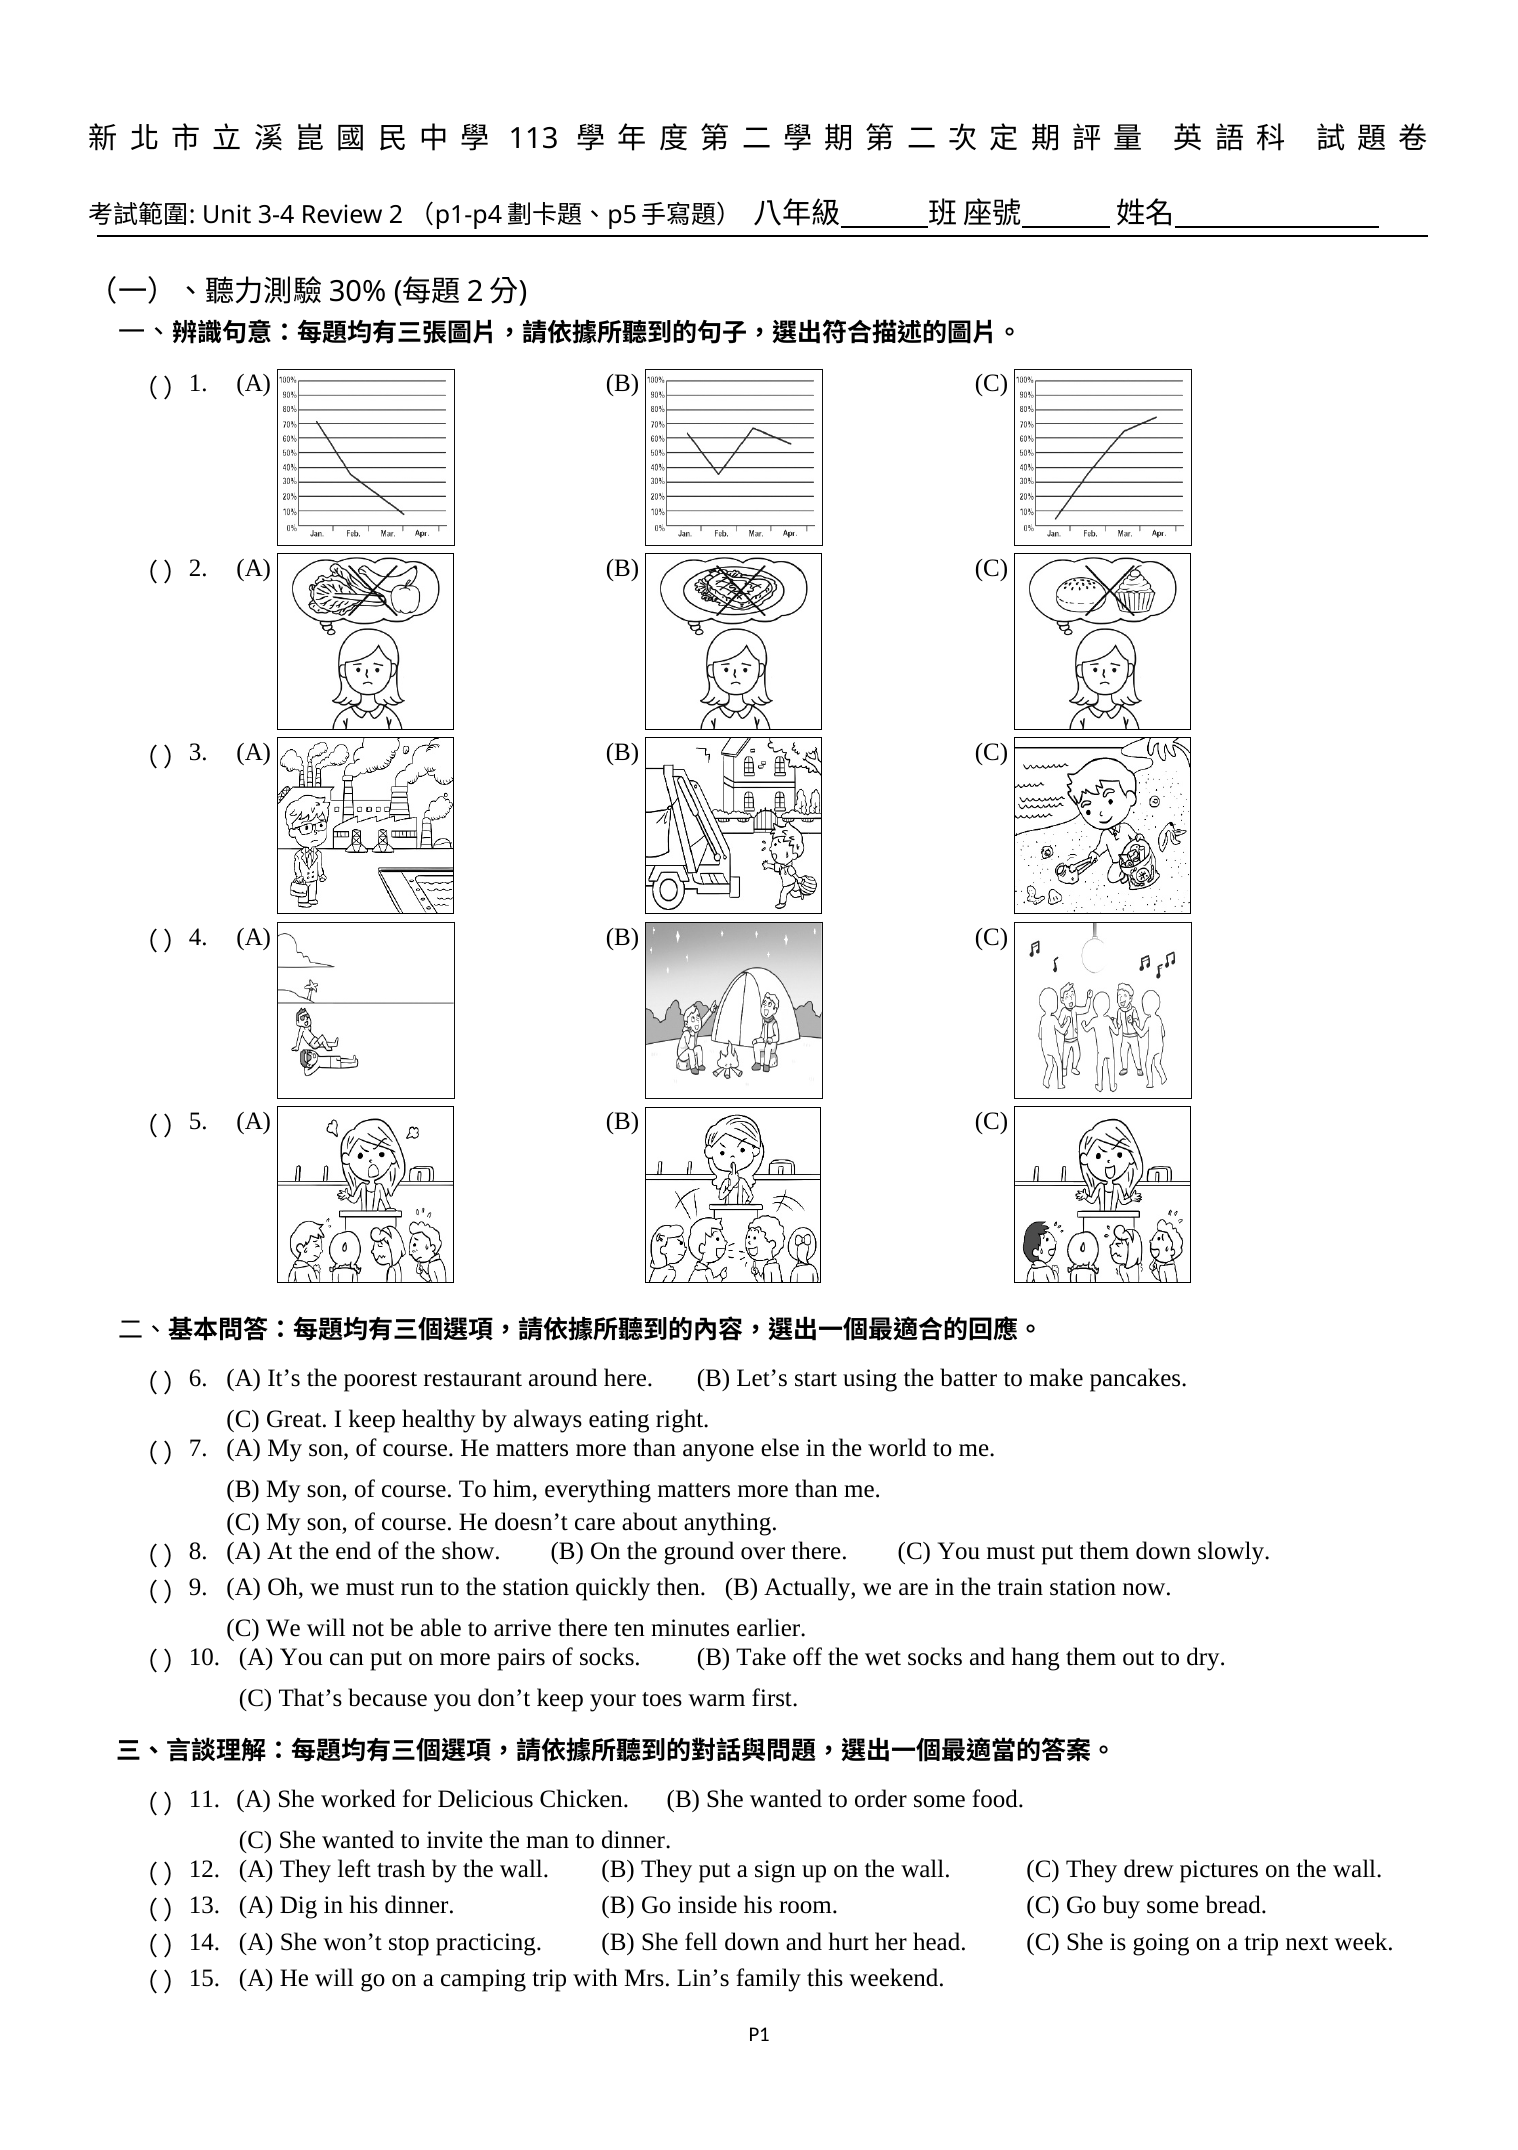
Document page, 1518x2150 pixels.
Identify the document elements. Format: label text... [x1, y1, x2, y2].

text 三、言談理解：每題均有三個選項，請依據所聽到的對話與問題，選出一個最適當的答案。 [116, 1730, 1429, 1766]
picture [278, 370, 454, 545]
text （ ）6. (A) It’s the poorest restaurant around here. (B) Let’s start using the batter to make pancakes. [133, 1363, 1429, 1400]
text （ ）11. (A) She worked for Delicious Chicken. (B) She wanted to order some food. [133, 1784, 1429, 1821]
picture [646, 370, 822, 545]
picture [646, 1108, 820, 1282]
text （ ）10. (A) You can put on more pairs of socks. (B) Take off the wet socks and hang them out to dry. [133, 1642, 1429, 1678]
text （ ）15. (A) He will go on a camping trip with Mrs. Lin’s family this weekend. [133, 1963, 1429, 1999]
text (C) We will not be able to arrive there ten minutes earlier. [183, 1608, 1429, 1642]
picture [1015, 923, 1191, 1098]
picture [1015, 370, 1191, 545]
text （ ）9. (A) Oh, we must run to the station quickly then. (B) Actually, we are in the train station now. [133, 1572, 1429, 1608]
text (C) That’s because you don’t keep your toes warm first. [118, 1678, 1429, 1711]
text （一）、聽力測驗 30% (每題2分) [89, 267, 1429, 309]
picture [1015, 738, 1190, 913]
picture [278, 1107, 453, 1282]
text （ ）14. (A) She won’t stop practicing. (B) She fell down and hurt her head. (C) She is going on a trip next week. [133, 1927, 1429, 1963]
text (C) She wanted to invite the man to dinner. [139, 1821, 1429, 1854]
picture [278, 554, 453, 729]
text 新北市立溪崑國民中學113學年度第二學期第二次定期評量 英語科 試題卷 [89, 98, 1429, 173]
text (C) My son, of course. He doesn’t care about anything. [144, 1503, 1429, 1536]
text 一、辨識句意：每題均有三張圖片，請依據所聽到的句子，選出符合描述的圖片。 [118, 309, 1429, 349]
picture [646, 923, 822, 1098]
picture [278, 738, 453, 913]
text （ ）12. (A) They left trash by the wall. (B) They put a sign up on the wall. (C) They drew pictures on the wall. [133, 1854, 1429, 1890]
text (B) My son, of course. To him, everything matters more than me. [144, 1469, 1429, 1503]
picture [1015, 554, 1190, 729]
picture [278, 923, 454, 1098]
text （ ）13. (A) Dig in his dinner. (B) Go inside his room. (C) Go buy some bread. [133, 1890, 1429, 1927]
picture [646, 554, 821, 729]
text (C) Great. I keep healthy by always eating right. [103, 1400, 1429, 1433]
picture [1015, 1107, 1190, 1282]
text 考試範圍: Unit 3-4 Review 2 （p1-p4劃卡題、p5手寫題） 八年級 班 座號 姓名 [89, 173, 1429, 248]
text （ ）8. (A) At the end of the show. (B) On the ground over there. (C) You must put them down slowly. [133, 1536, 1429, 1572]
text （ ）7. (A) My son, of course. He matters more than anyone else in the world to me. [133, 1433, 1429, 1469]
text 二、基本問答：每題均有三個選項，請依據所聽到的內容，選出一個最適合的回應。 [118, 1309, 1438, 1345]
picture [646, 738, 821, 913]
